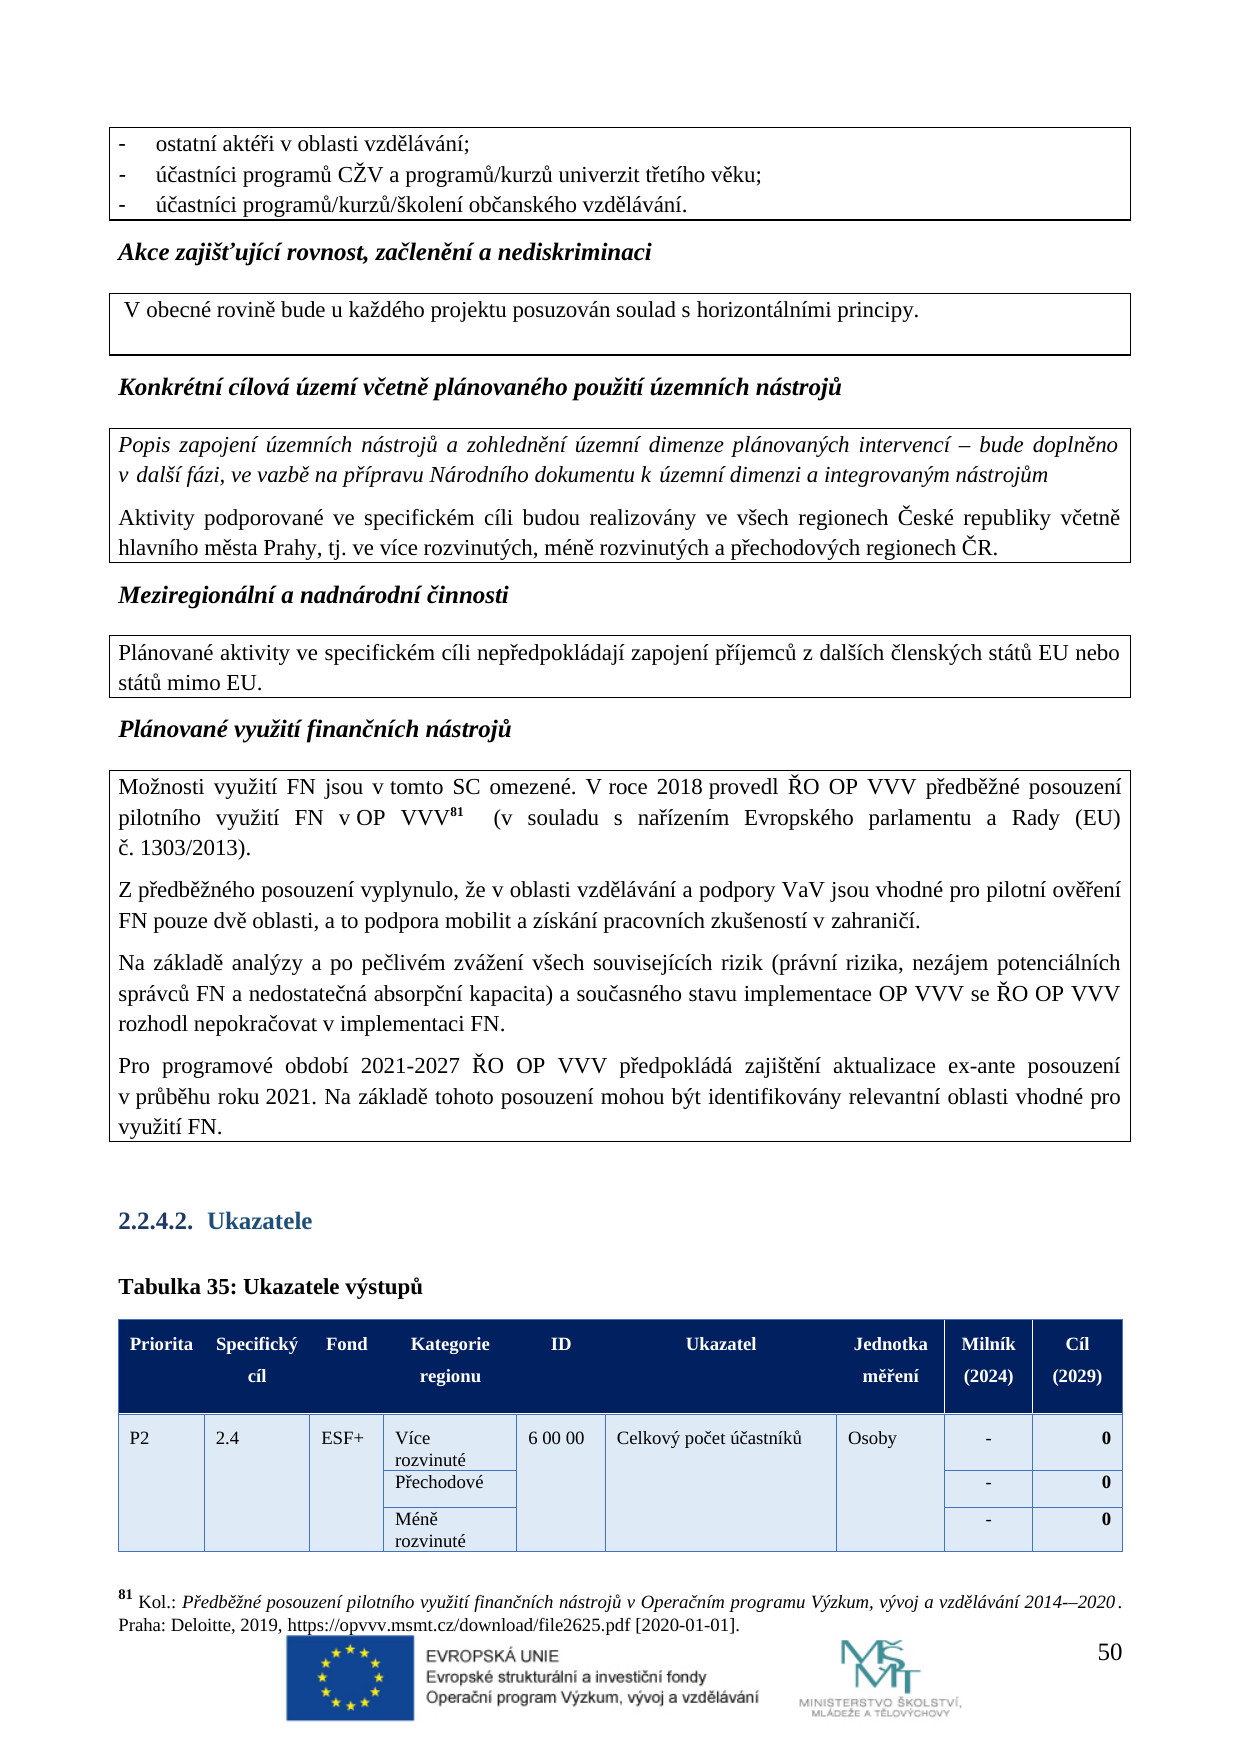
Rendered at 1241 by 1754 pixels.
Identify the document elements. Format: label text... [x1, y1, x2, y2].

text Popis zapojení územních nástrojů a zohlednění územní dimenze plánovaných intervencí – bude doplněno v další fázi, ve vazbě na přípravu Národního dokumentu k územní dimenzi a integrovaným nástrojům [110, 429, 1130, 487]
table_header ID [517, 1320, 605, 1413]
table_header Milník (2024) [945, 1320, 1032, 1413]
text Pro programové období 2021-2027 ŘO OP VVV předpokládá zajištění aktualizace ex-ante posouzení v průběhu roku 2021. Na základě tohoto posouzení mohou být identifikovány relevantní oblasti vhodné pro využití FN. [110, 1049, 1130, 1141]
table_header Ukazatel [605, 1320, 837, 1413]
text Meziregionální a nadnárodní činnosti [118, 580, 1122, 608]
list účastníci programů CŽV a programů/kurzů univerzit třetího věku; [110, 157, 1130, 187]
table_header Kategorie regionu [384, 1320, 517, 1413]
table_cell 0 [1033, 1471, 1122, 1507]
table_cell Méně rozvinuté [384, 1508, 516, 1551]
list účastníci programů/kurzů/školení občanského vzdělávání. [110, 188, 1130, 219]
table_cell ESF+ [310, 1415, 383, 1551]
subtitle Ukazatele [118, 1206, 1122, 1235]
text Z předběžného posouzení vyplynulo, že v oblasti vzdělávání a podpory VaV jsou vhodné pro pilotní ověření FN pouze dvě oblasti, a to podpora mobilit a získání pracovních zkušeností v zahraničí. [110, 873, 1130, 933]
text Na základě analýzy a po pečlivém zvážení všech souvisejících rizik (právní rizika, nezájem potenciálních správců FN a nedostatečná absorpční kapacita) a současného stavu implementace OP VVV se ŘO OP VVV rozhodl nepokračovat v implementaci FN. [110, 946, 1130, 1036]
text Možnosti využití FN jsou v tomto SC omezené. V roce 2018 provedl ŘO OP VVV předběžné posouzení pilotního využití FN v OP VVV (v souladu s nařízením Evropského parlamentu a Rady (EU) č. 1303/2013). [110, 771, 1130, 860]
text Konkrétní cílová území včetně plánovaného použití územních nástrojů [118, 372, 1122, 401]
table_cell Osoby [837, 1415, 944, 1551]
table_cell 2.4 [205, 1415, 309, 1551]
picture [242, 1629, 999, 1754]
table_header Priorita [119, 1320, 204, 1413]
list ostatní aktéři v oblasti vzdělávání; [110, 128, 1130, 157]
text V obecné rovině bude u každého projektu posuzován soulad s horizontálními principy. [110, 294, 1130, 322]
text Plánované využití finančních nástrojů [118, 714, 1122, 743]
table_header Cíl (2029) [1033, 1320, 1122, 1413]
table_cell - [945, 1415, 1032, 1470]
table_cell - [945, 1508, 1032, 1551]
table_cell P2 [119, 1415, 204, 1551]
table_header Specifický cíl [204, 1320, 310, 1413]
table_cell 0 [1033, 1508, 1122, 1551]
table_cell Více rozvinuté [384, 1415, 516, 1470]
table_cell - [945, 1471, 1032, 1507]
table_header Jednotka měření [837, 1320, 944, 1413]
table_cell Přechodové [384, 1471, 516, 1507]
text Aktivity podporované ve specifickém cíli budou realizovány ve všech regionech České republiky včetně hlavního města Prahy, tj. ve více rozvinutých, méně rozvinutých a přechodových regionech ČR. [110, 501, 1130, 562]
table_cell Celkový počet účastníků [606, 1415, 836, 1551]
table_cell 6 00 00 [517, 1415, 605, 1551]
text Tabulka 35: Ukazatele výstupů [118, 1273, 1122, 1299]
table_cell 0 [1033, 1415, 1122, 1470]
text Plánované aktivity ve specifickém cíli nepředpokládají zapojení příjemců z dalších členských států EU nebo států mimo EU. [110, 636, 1130, 697]
table_header Fond [310, 1320, 384, 1413]
text Akce zajišťující rovnost, začlenění a nediskriminaci [118, 237, 1122, 266]
